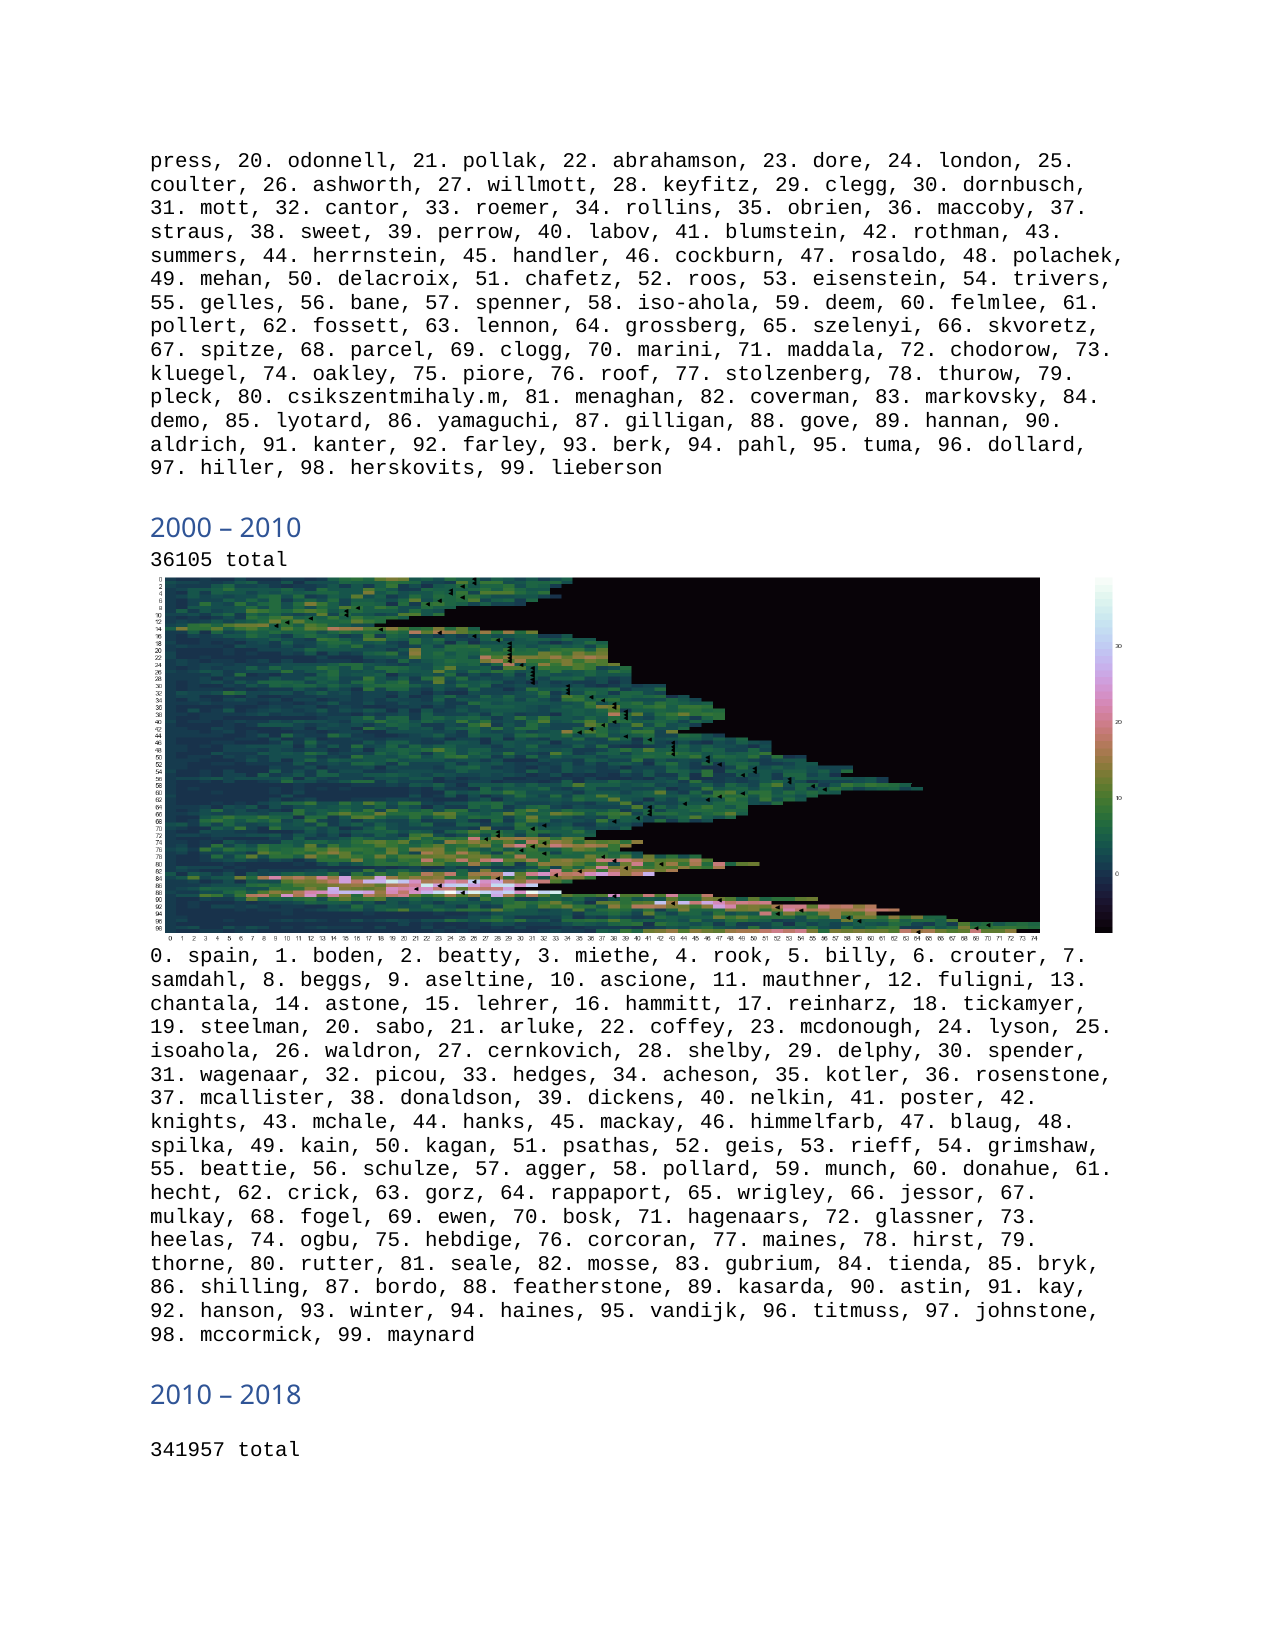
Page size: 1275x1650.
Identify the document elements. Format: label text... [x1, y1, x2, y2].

text 36105 total [150, 549, 1125, 572]
subtitle 2010 – 2018 [150, 1375, 1125, 1412]
text 0. spain, 1. boden, 2. beatty, 3. miethe, 4. rook, 5. billy, 6. crouter, 7. samdahl, 8. beggs, 9. aseltine, 10. ascione, 11. mauthner, 12. fuligni, 13. chantala, 14. astone, 15. lehrer, 16. hammitt, 17. reinharz, 18. tickamyer, 19. steelman, 20. sabo, 21. arluke, 22. coffey, 23. mcdonough, 24. lyson, 25. isoahola, 26. waldron, 27. cernkovich, 28. shelby, 29. delphy, 30. spender, 31. wagenaar, 32. picou, 33. hedges, 34. acheson, 35. kotler, 36. rosenstone, 37. mcallister, 38. donaldson, 39. dickens, 40. nelkin, 41. poster, 42. knights, 43. mchale, 44. hanks, 45. mackay, 46. himmelfarb, 47. blaug, 48. spilka, 49. kain, 50. kagan, 51. psathas, 52. geis, 53. rieff, 54. grimshaw, 55. beattie, 56. schulze, 57. agger, 58. pollard, 59. munch, 60. donahue, 61. hecht, 62. crick, 63. gorz, 64. rappaport, 65. wrigley, 66. jessor, 67. mulkay, 68. fogel, 69. ewen, 70. bosk, 71. hagenaars, 72. glassner, 73. heelas, 74. ogbu, 75. hebdige, 76. corcoran, 77. maines, 78. hirst, 79. thorne, 80. rutter, 81. seale, 82. mosse, 83. gubrium, 84. tienda, 85. bryk, 86. shilling, 87. bordo, 88. featherstone, 89. kasarda, 90. astin, 91. kay, 92. hanson, 93. winter, 94. haines, 95. vandijk, 96. titmuss, 97. johnstone, 98. mccormick, 99. maynard [150, 946, 1125, 1347]
subtitle 2000 – 2010 [150, 509, 1125, 546]
text 341957 total [150, 1439, 1125, 1462]
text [150, 150, 1125, 481]
picture [150, 572, 1125, 946]
